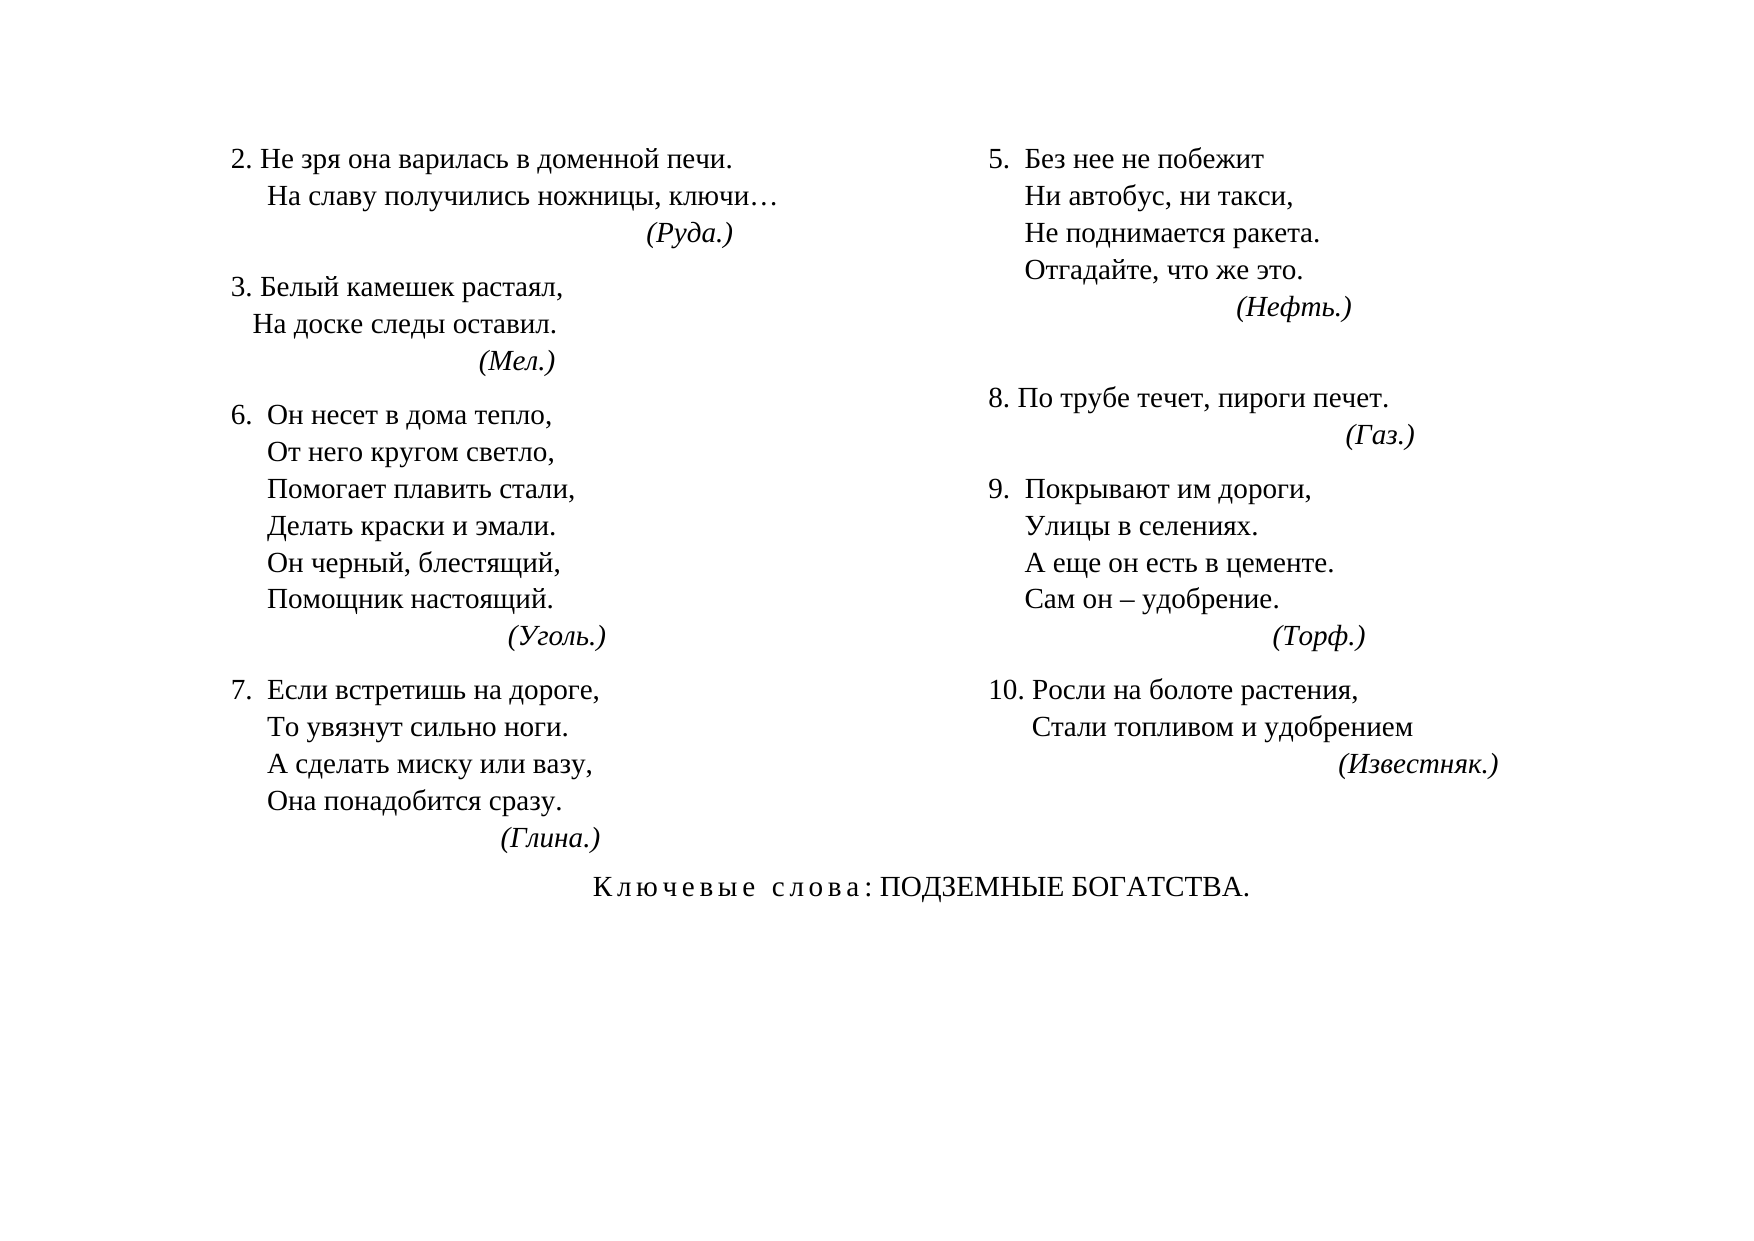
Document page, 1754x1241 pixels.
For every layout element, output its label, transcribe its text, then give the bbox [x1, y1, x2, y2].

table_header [944, 118, 1656, 863]
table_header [187, 118, 944, 863]
table_cell Ключевые слова: Подземные богатства. [187, 863, 1656, 911]
